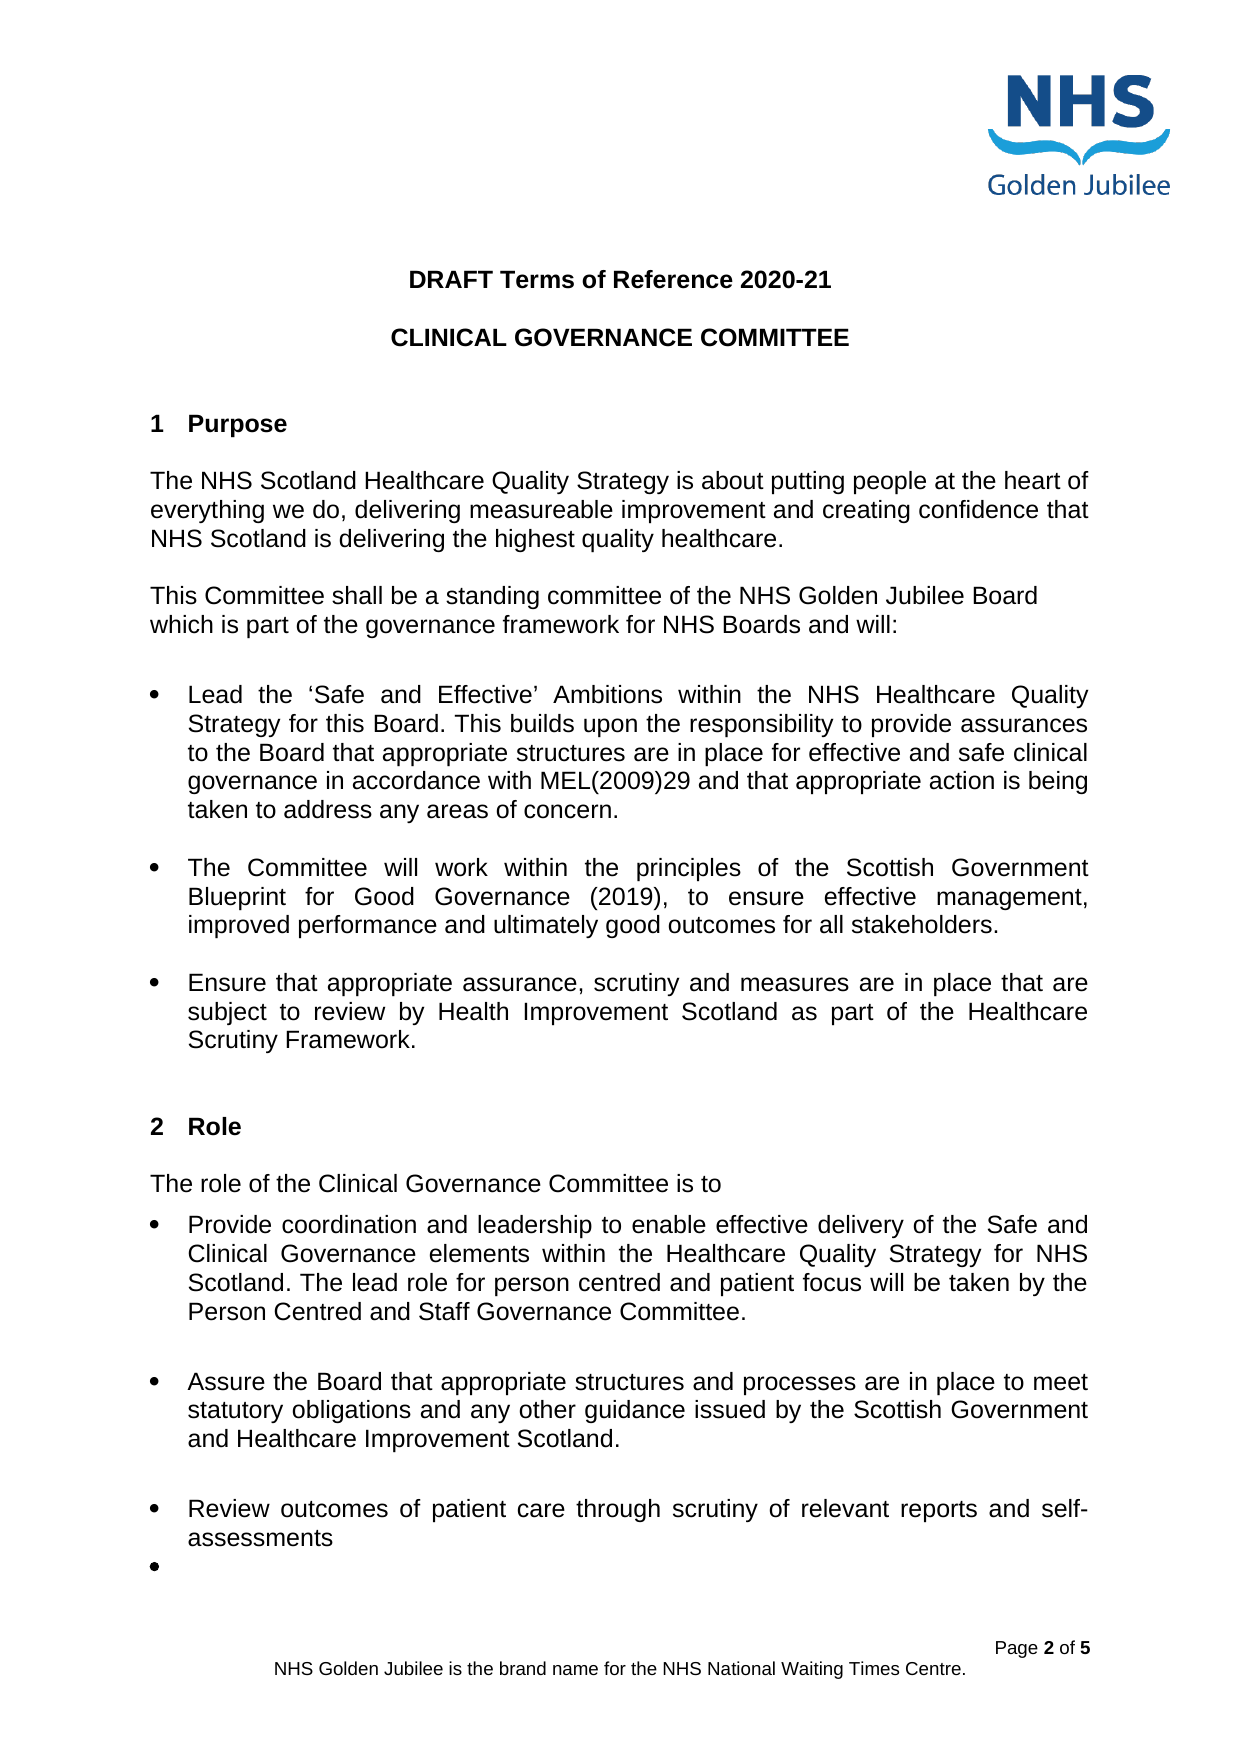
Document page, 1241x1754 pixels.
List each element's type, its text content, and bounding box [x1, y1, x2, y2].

list Provide coordination and leadership to enable effective delivery of the Safe and Clinical Governance elements within the Healthcare Quality Strategy for NHS Scotland. The lead role for person centred and patient focus will be taken by the Person Centred and Staff Governance Committee. [150, 1210, 1090, 1325]
text CLINICAL GOVERNANCE COMMITTEE [150, 322, 1090, 351]
text DRAFT Terms of Reference 2020-21 [150, 265, 1090, 294]
list Assure the Board that appropriate structures and processes are in place to meet statutory obligations and any other guidance issued by the Scottish Government and Healthcare Improvement Scotland. [150, 1367, 1090, 1453]
text This Committee shall be a standing committee of the NHS Golden Jubilee Board which is part of the governance framework for NHS Boards and will: [150, 581, 1090, 639]
list Role [150, 1112, 1090, 1140]
list Purpose [150, 409, 1090, 437]
list Ensure that appropriate assurance, scrutiny and measures are in place that are subject to review by Health Improvement Scotland as part of the Healthcare Scrutiny Framework. [150, 968, 1090, 1054]
list The Committee will work within the principles of the Scottish Government Blueprint for Good Governance (2019), to ensure effective management, improved performance and ultimately good outcomes for all stakeholders. [150, 853, 1090, 939]
list Lead the ‘Safe and Effective’ Ambitions within the NHS Healthcare Quality Strategy for this Board. This builds upon the responsibility to provide assurances to the Board that appropriate structures are in place for effective and safe clinical governance in accordance with MEL(2009)29 and that appropriate action is being taken to address any areas of concern. [150, 680, 1090, 824]
text The role of the Clinical Governance Committee is to [150, 1169, 1090, 1198]
list Review outcomes of patient care through scrutiny of relevant reports and self-assessments [150, 1494, 1090, 1552]
text The NHS Scotland Healthcare Quality Strategy is about putting people at the heart of everything we do, delivering measureable improvement and creating confidence that NHS Scotland is delivering the highest quality healthcare. [150, 466, 1090, 552]
picture [987, 75, 1171, 202]
